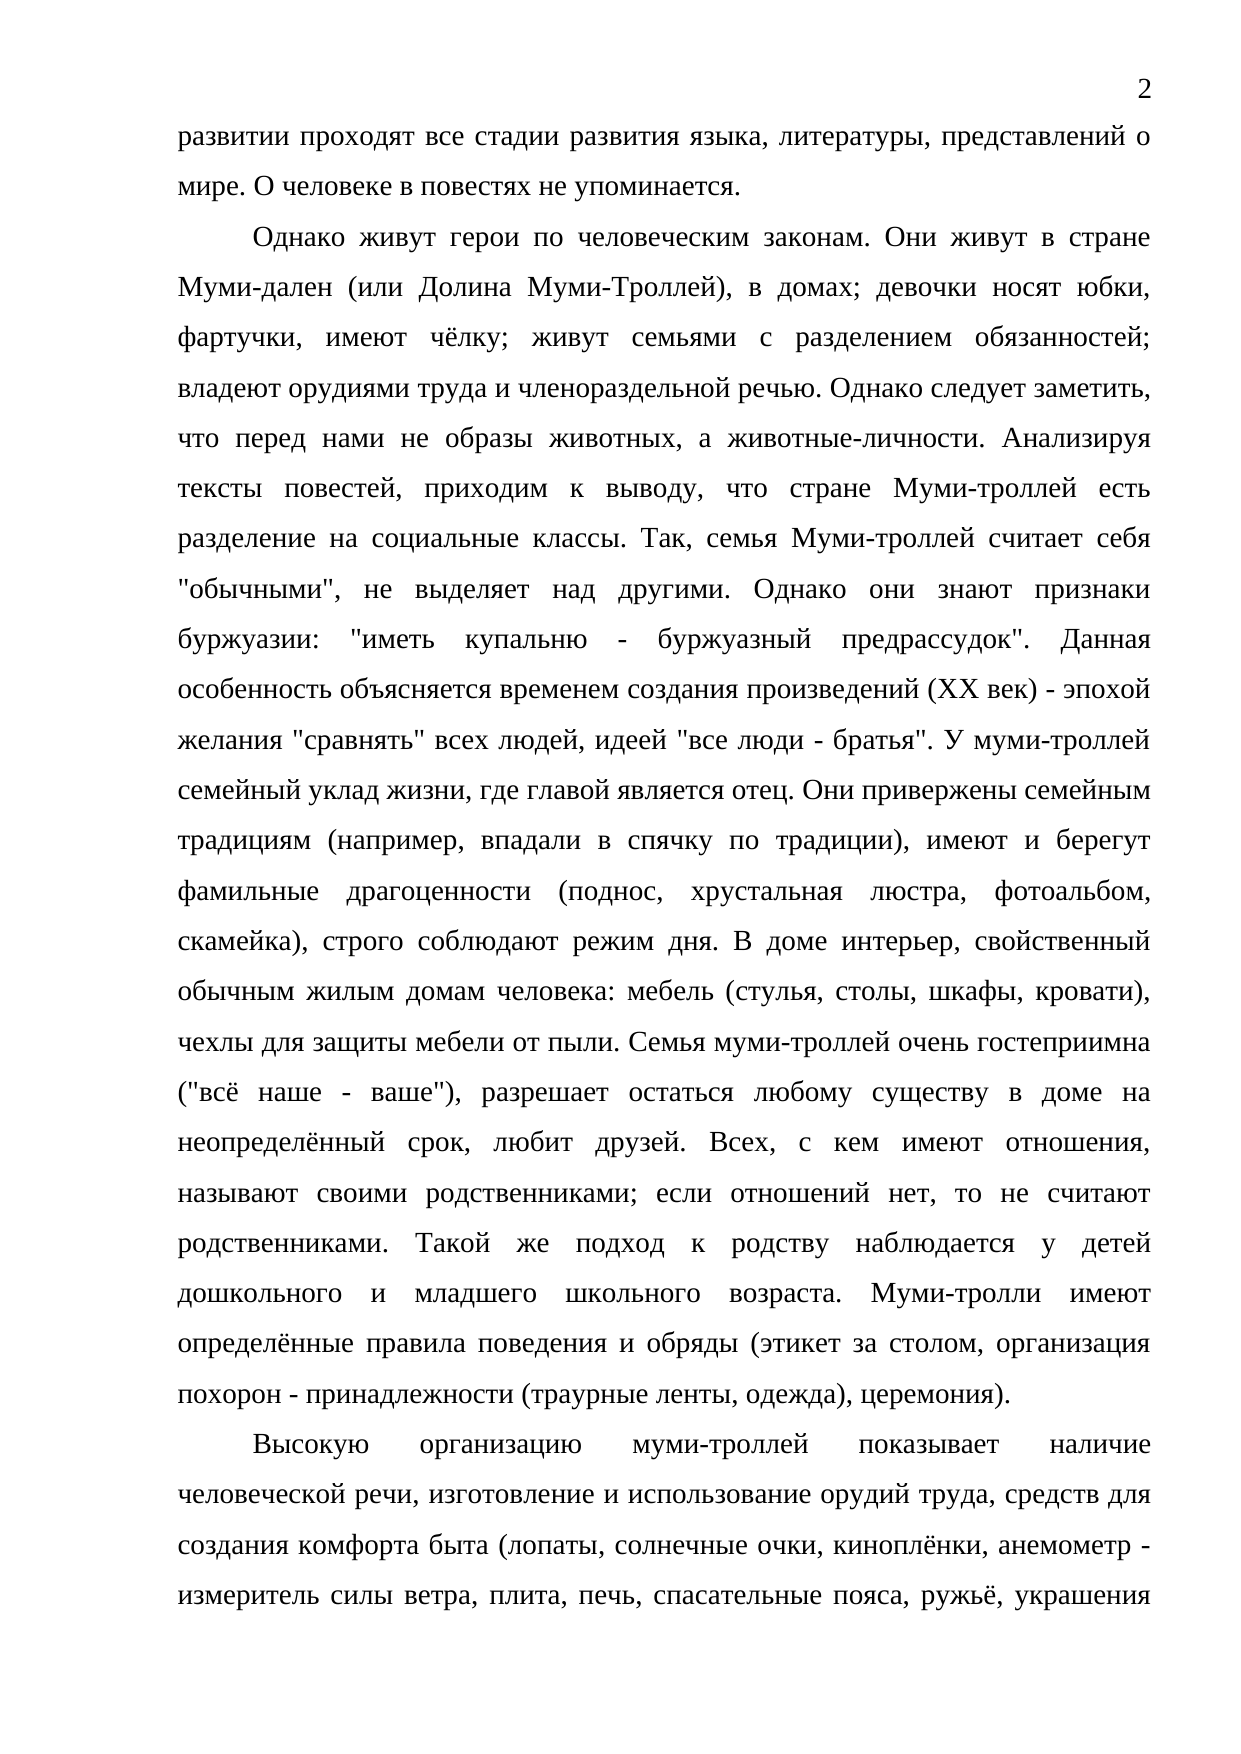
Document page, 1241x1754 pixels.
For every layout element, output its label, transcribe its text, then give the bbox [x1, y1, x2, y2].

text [177, 118, 1152, 202]
text Однако живут герои по человеческим законам. Они живут в стране Муми-дален (или Долина Муми-Троллей), в домах; девочки носят юбки, фартучки, имеют чёлку; живут семьями с разделением обязанностей; владеют орудиями труда и членораздельной речью. Однако следует заметить, что перед нами не образы животных, а животные-личности. Анализируя тексты повестей, приходим к выводу, что стране Муми-троллей есть разделение на социальные классы. Так, семья Муми-троллей считает себя "обычными", не выделяет над другими. Однако они знают признаки буржуазии: "иметь купальню - буржуазный предрассудок". Данная особенность объясняется временем создания произведений (ХХ век) - эпохой желания "сравнять" всех людей, идеей "все люди - братья". У муми-троллей семейный уклад жизни, где главой является отец. Они привержены семейным традициям (например, впадали в спячку по традиции), имеют и берегут фамильные драгоценности (поднос, хрустальная люстра, фотоальбом, скамейка), строго соблюдают режим дня. В доме интерьер, свойственный обычным жилым домам человека: мебель (стулья, столы, шкафы, кровати), чехлы для защиты мебели от пыли. Семья муми-троллей очень гостеприимна ("всё наше - ваше"), разрешает остаться любому существу в доме на неопределённый срок, любит друзей. Всех, с кем имеют отношения, называют своими родственниками; если отношений нет, то не считают родственниками. Такой же подход к родству наблюдается у детей дошкольного и младшего школьного возраста. Муми-тролли имеют определённые правила поведения и обряды (этикет за столом, организация похорон - принадлежности (траурные ленты, одежда), церемония). [177, 219, 1152, 1409]
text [177, 1426, 1152, 1611]
